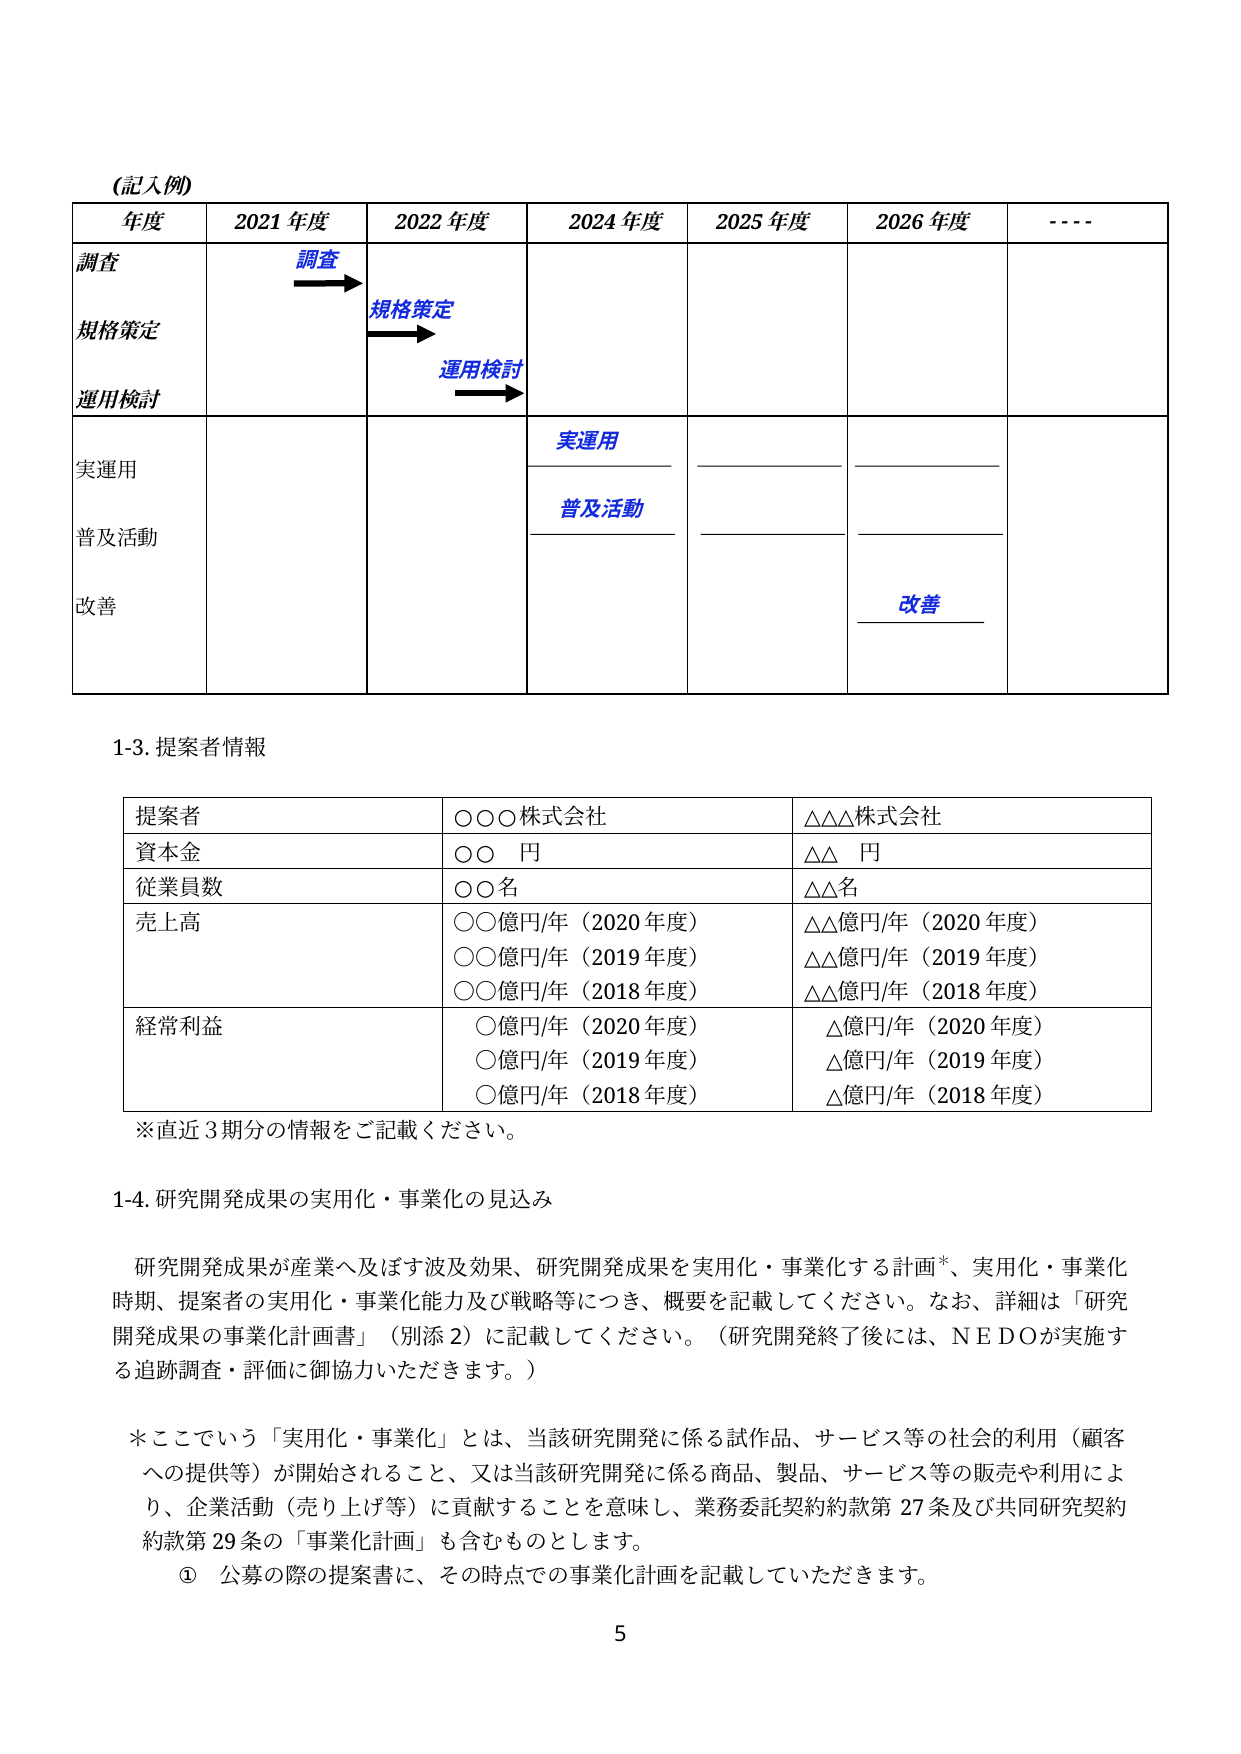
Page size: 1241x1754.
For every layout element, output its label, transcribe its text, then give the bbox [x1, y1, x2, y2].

text ＊ここでいう「実用化・事業化」とは、当該研究開発に係る試作品、サービス等の社会的利用（顧客への提供等）が開始されること、又は当該研究開発に係る商品、製品、サービス等の販売や利用により、企業活動（売り上げ等）に貢献することを意味し、業務委託契約約款第27条及び共同研究契約約款第29条の「事業化計画」も含むものとします。 [127, 1420, 1128, 1557]
table_cell [207, 417, 366, 693]
table_cell ○○名 [443, 869, 792, 903]
table_header 2026年度 [848, 204, 1007, 242]
table_cell [1008, 417, 1167, 693]
table_cell [368, 417, 526, 693]
text ※直近３期分の情報をご記載ください。 [112, 1112, 1128, 1146]
table_cell 〇億円/年（2020年度） 〇億円/年（2019年度） 〇億円/年（2018年度） [443, 1008, 792, 1111]
table_cell [688, 244, 847, 415]
table_cell [528, 417, 687, 693]
table_header ○○○株式会社 [443, 798, 792, 832]
table_cell [688, 417, 847, 693]
table_cell 実運用 普及活動 改善 [73, 417, 206, 693]
table_cell ○○ 円 [443, 834, 792, 868]
text 1-4. 研究開発成果の実用化・事業化の見込み [112, 1180, 1128, 1215]
table_header 2021年度 [207, 204, 366, 242]
table_header 年度 [73, 204, 206, 242]
text 1-3. 提案者情報 [112, 729, 1128, 763]
table_cell 〇〇億円/年（2020年度） 〇〇億円/年（2019年度） 〇〇億円/年（2018年度） [443, 904, 792, 1007]
text 研究開発成果が産業へ及ぼす波及効果、研究開発成果を実用化・事業化する計画＊、実用化・事業化時期、提案者の実用化・事業化能力及び戦略等につき、概要を記載してください。なお、詳細は「研究開発成果の事業化計画書」（別添2）に記載してください。（研究開発終了後には、ＮＥＤＯが実施する追跡調査・評価に御協力いただきます。） [112, 1249, 1128, 1386]
table_cell [368, 244, 526, 415]
table_header 2022年度 [368, 204, 526, 242]
table_cell [528, 244, 687, 415]
table_cell [848, 244, 1007, 415]
table_header - - - - [1008, 204, 1167, 242]
table_header 2025年度 [688, 204, 847, 242]
table_cell △億円/年（2020年度） △億円/年（2019年度） △億円/年（2018年度） [793, 1008, 1151, 1111]
table_cell [207, 244, 366, 415]
table_cell 資本金 [124, 834, 442, 868]
table_cell 従業員数 [124, 869, 442, 903]
table_cell 調査 規格策定 運用検討 [73, 244, 206, 415]
text (記入例) [112, 168, 1128, 202]
table_header △△△株式会社 [793, 798, 1151, 832]
table_header 提案者 [124, 798, 442, 832]
table_cell 経常利益 [124, 1008, 442, 1111]
table_cell [848, 417, 1007, 693]
table_cell △△億円/年（2020年度） △△億円/年（2019年度） △△億円/年（2018年度） [793, 904, 1151, 1007]
table_cell [1008, 244, 1167, 415]
table_header 2024年度 [528, 204, 687, 242]
table_cell △△ 円 [793, 834, 1151, 868]
table_cell △△名 [793, 869, 1151, 903]
text 公募の際の提案書に、その時点での事業化計画を記載していただきます。 [178, 1557, 1128, 1592]
table_cell 売上高 [124, 904, 442, 1007]
